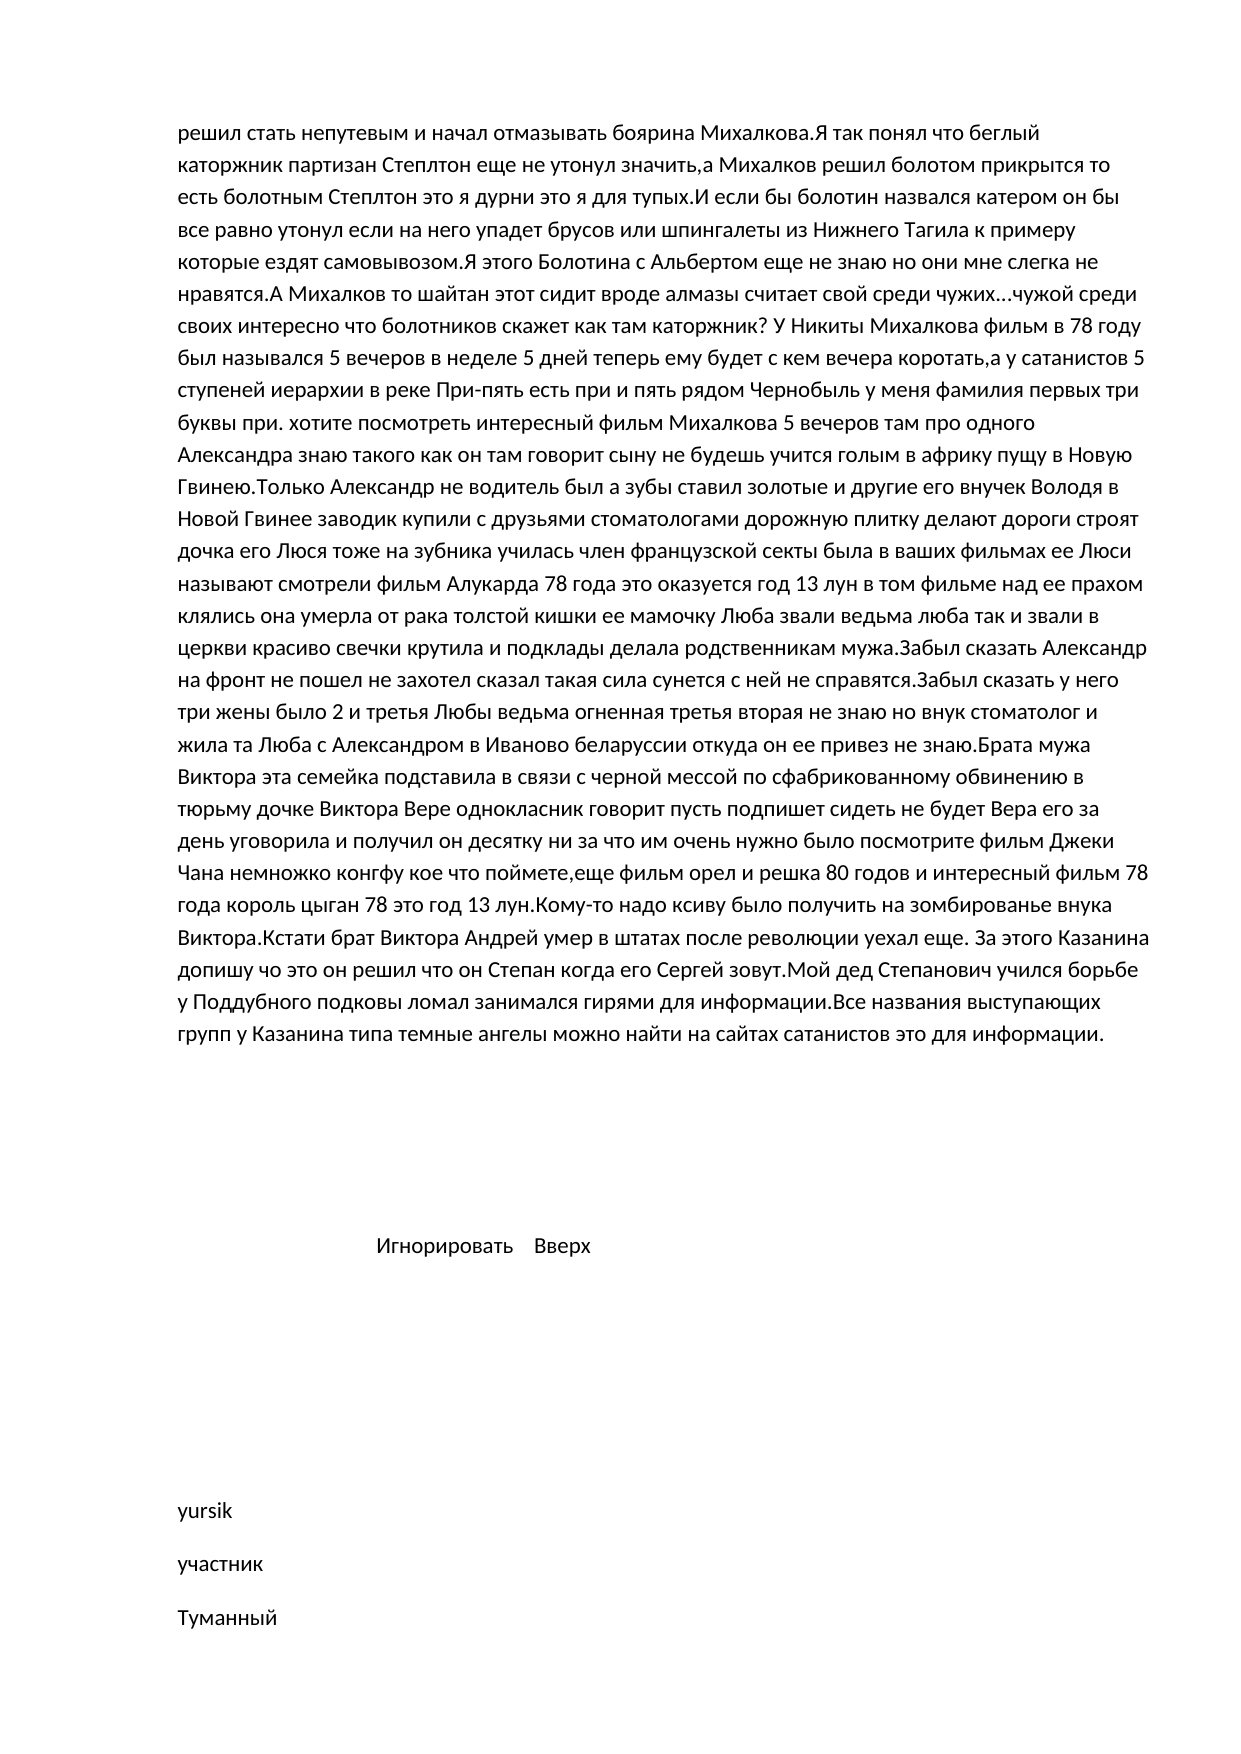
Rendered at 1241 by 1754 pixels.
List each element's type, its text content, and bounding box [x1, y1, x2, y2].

text Туманный [177, 1603, 1152, 1631]
text yursik [177, 1497, 1152, 1524]
text участник [177, 1549, 1152, 1578]
text Игнорировать Вверх [177, 1231, 1152, 1259]
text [177, 118, 1152, 1047]
